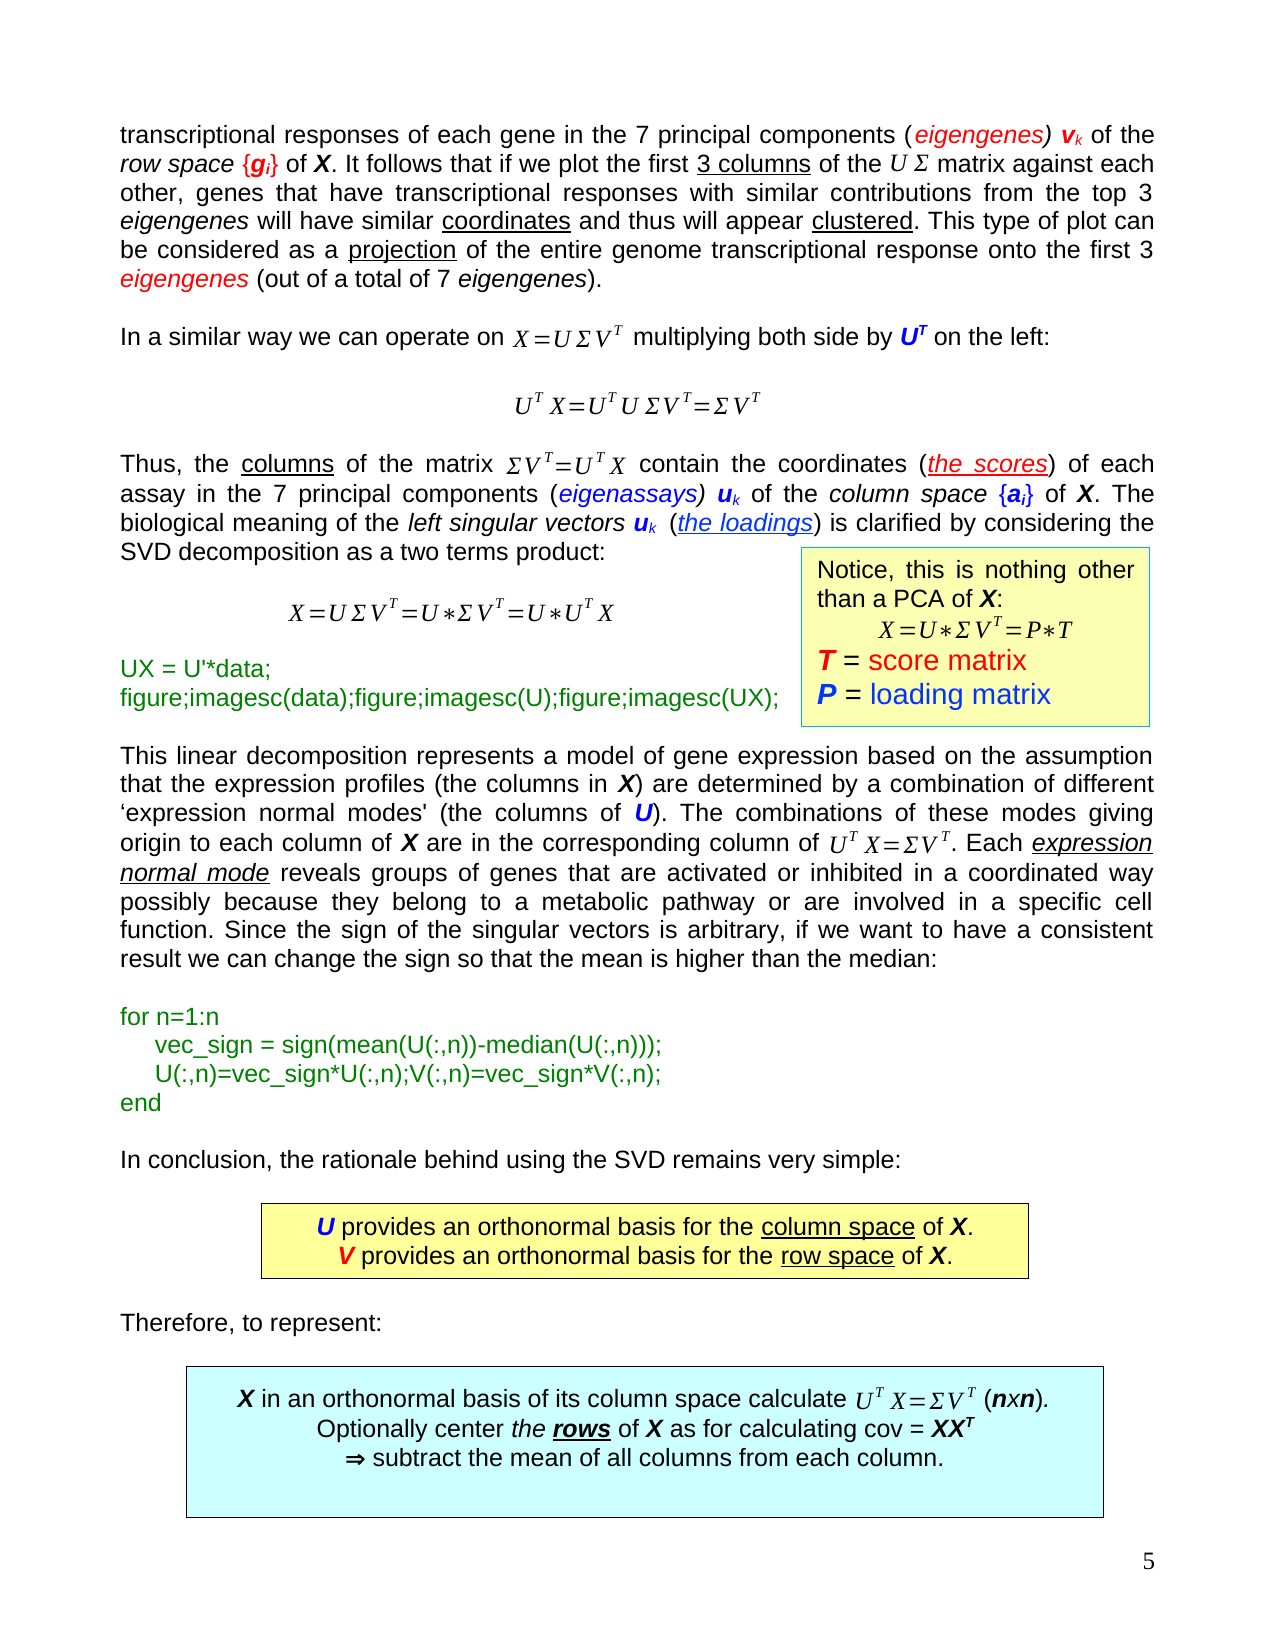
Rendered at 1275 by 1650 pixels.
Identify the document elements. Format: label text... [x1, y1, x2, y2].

text In conclusion, the rationale behind using the SVD remains very simple: [120, 1146, 1155, 1174]
text U(:,n)=vec_sign*U(:,n);V(:,n)=vec_sign*V(:,n); [120, 1059, 1155, 1088]
text UX = U'*data; [120, 654, 801, 683]
text end [120, 1088, 1155, 1117]
text In a similar way we can operate on multiplying both side by UT on the left: [120, 321, 1155, 360]
text U provides an orthonormal basis for the column space of X. [262, 1204, 1028, 1232]
text subtract the mean of all columns from each column. [187, 1425, 1103, 1454]
text X in an orthonormal basis of its column space calculate (nxn). Optionally center the rows of X as for calculating cov = XXT [187, 1367, 1103, 1425]
text Therefore, to represent: [120, 1308, 1155, 1337]
text vec_sign = sign(mean(U(:,n))-median(U(:,n))); [120, 1031, 1155, 1059]
text Thus, the columns of the matrix contain the coordinates (the scores) of each assay in the 7 principal components (eigenassays) uk of the column space {ai} of X. The biological meaning of the left singular vectors uk (the loadings) is clarified by considering the SVD decomposition as a two terms product: [120, 448, 1155, 566]
text figure;imagesc(data);figure;imagesc(U);figure;imagesc(UX); [120, 683, 801, 712]
text for n=1:n [120, 1002, 1155, 1031]
text V provides an orthonormal basis for the row space of X. [262, 1232, 1028, 1278]
text This linear decomposition represents a model of gene expression based on the assumption that the expression profiles (the columns in X) are determined by a combination of different ‘expression normal modes' (the columns of U). The combinations of these modes giving origin to each column of X are in the corresponding column of . Each expression normal mode reveals groups of genes that are activated or inhibited in a coordinated way possibly because they belong to a metabolic pathway or are involved in a specific cell function. Since the sign of the singular vectors is arbitrary, if we want to have a consistent result we can change the sign so that the mean is higher than the median: [120, 741, 1155, 973]
